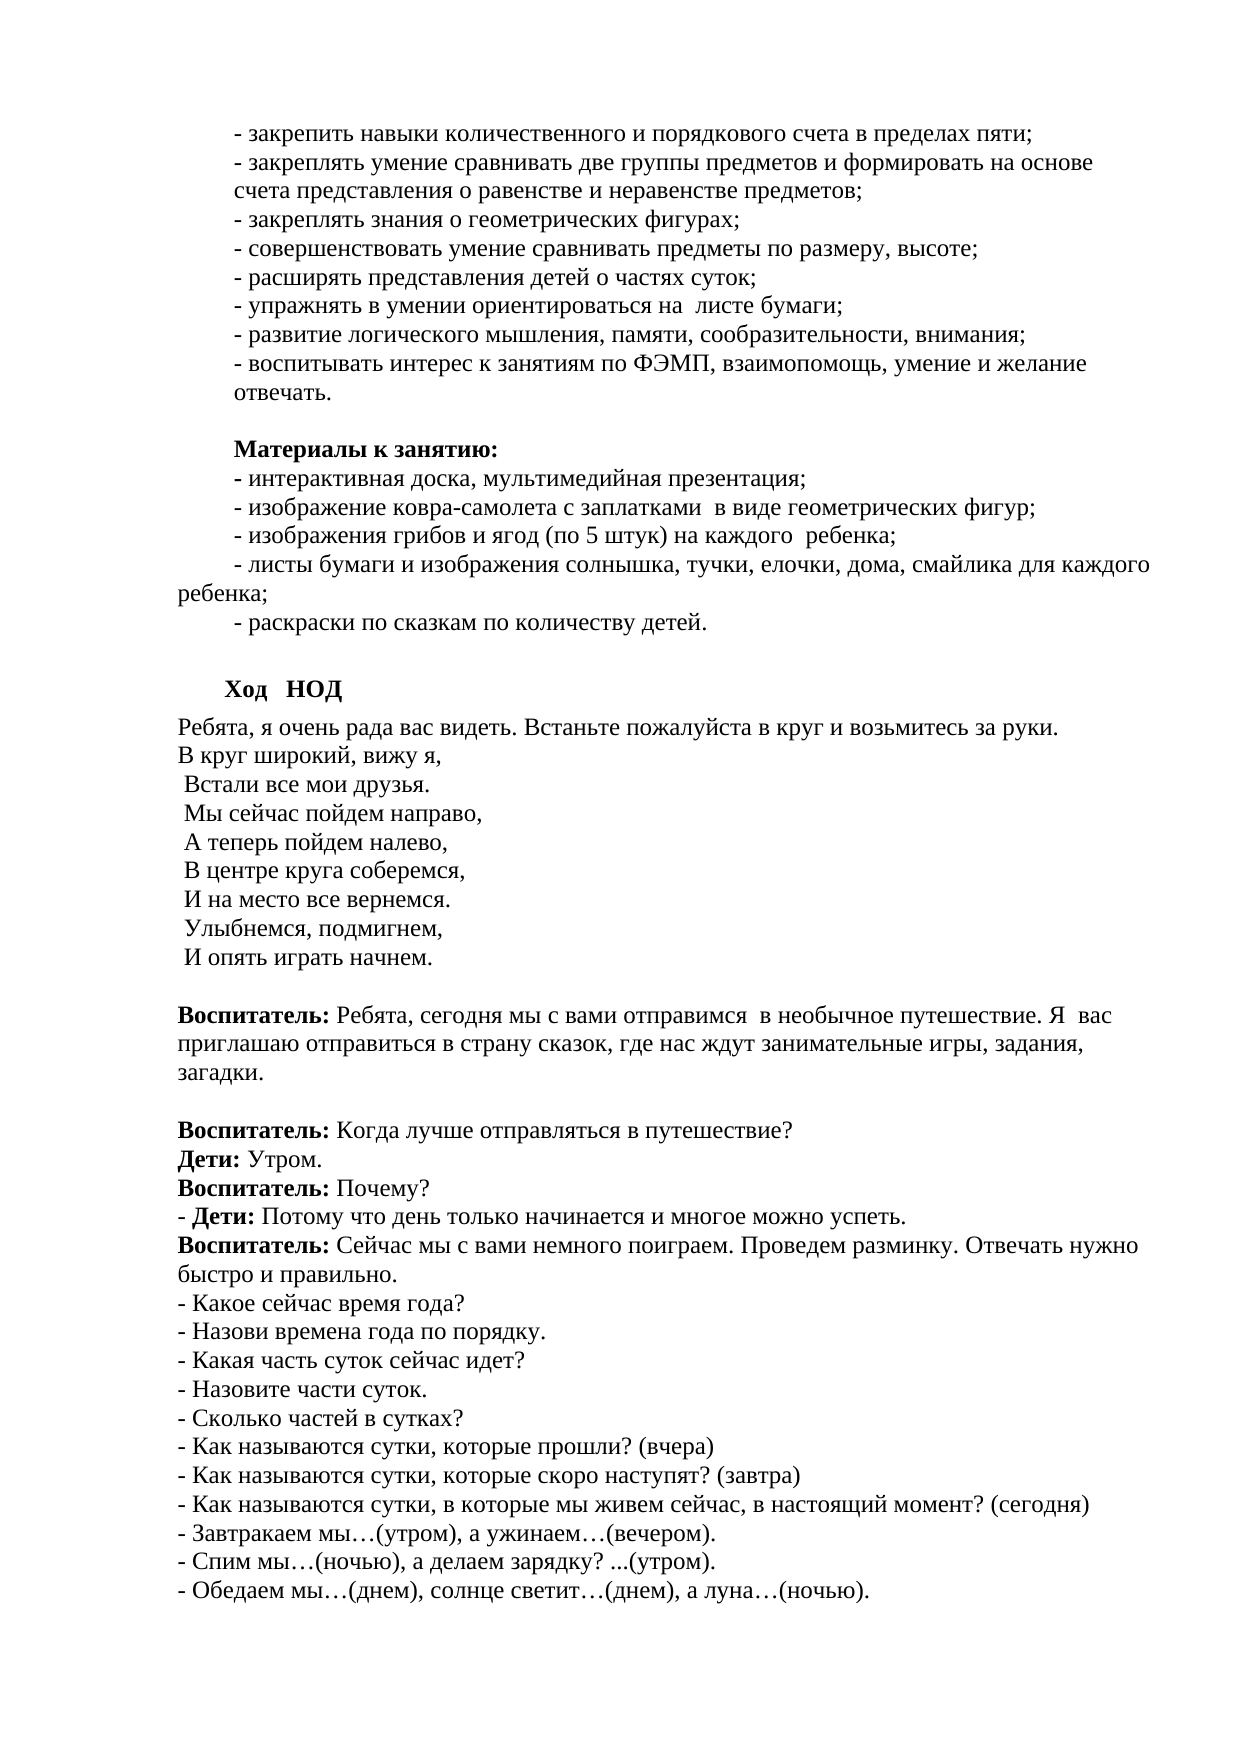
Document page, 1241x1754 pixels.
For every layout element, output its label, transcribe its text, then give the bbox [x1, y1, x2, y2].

text - Какое сейчас время года? [177, 1288, 1152, 1316]
text А теперь пойдем налево, [177, 827, 1152, 856]
text - листы бумаги и изображения солнышка, тучки, елочки, дома, смайлика для каждого ребенка; [177, 549, 1152, 607]
subtitle Воспитатель: Ребята, сегодня мы с вами отправимся в необычное путешествие. Я вас приглашаю отправиться в страну сказок, где нас ждут занимательные игры, задания, загадки. [177, 1000, 1152, 1086]
text - интерактивная доска, мультимедийная презентация; [233, 463, 1152, 492]
text - упражнять в умении ориентироваться на листе бумаги; [233, 291, 1152, 319]
text Встали все мои друзья. [177, 769, 1152, 798]
text - Дети: Потому что день только начинается и многое можно успеть. [177, 1201, 1152, 1230]
text Ребята, я очень рада вас видеть. Встаньте пожалуйста в круг и возьмитесь за руки. [177, 712, 1152, 741]
text Ход НОД [224, 674, 1152, 702]
text И опять играть начнем. [177, 942, 1152, 971]
text Материалы к занятию: [233, 434, 1152, 463]
text Дети: Утром. [177, 1144, 1152, 1173]
text Воспитатель: Сейчас мы с вами немного поиграем. Проведем разминку. Отвечать нужно быстро и правильно. [177, 1230, 1152, 1288]
text - Как называются сутки, в которые мы живем сейчас, в настоящий момент? (сегодня) - Завтракаем мы…(утром), а ужинаем…(вечером). [177, 1489, 1152, 1546]
text В центре круга соберемся, [177, 856, 1152, 884]
text Воспитатель: Когда лучше отправляться в путешествие? [177, 1115, 1152, 1144]
text - изображения грибов и ягод (по 5 штук) на каждого ребенка; [233, 521, 1152, 549]
text - Какая часть суток сейчас идет? [177, 1345, 1152, 1374]
text Мы сейчас пойдем направо, [177, 798, 1152, 827]
text Улыбнемся, подмигнем, [177, 913, 1152, 942]
text - закрепить навыки количественного и порядкового счета в пределах пяти; [233, 118, 1152, 147]
text - закреплять умение сравнивать две группы предметов и формировать на основе счета представления о равенстве и неравенстве предметов; [233, 147, 1152, 204]
text - Сколько частей в сутках? - Как называются сутки, которые прошли? (вчера) - Как называются сутки, которые скоро наступят? (завтра) [177, 1403, 1152, 1489]
text - Обедаем мы…(днем), солнце светит…(днем), а луна…(ночью). [177, 1575, 1152, 1604]
text - раскраски по сказкам по количеству детей. [177, 607, 1152, 636]
text - Назови времена года по порядку. [177, 1316, 1152, 1345]
text - совершенствовать умение сравнивать предметы по размеру, высоте; [233, 233, 1152, 262]
text - воспитывать интерес к занятиям по ФЭМП, взаимопомощь, умение и желание отвечать. [233, 348, 1152, 406]
text В круг широкий, вижу я, [177, 741, 1152, 769]
text Воспитатель: Почему? [177, 1173, 1152, 1201]
text И на место все вернемся. [177, 884, 1152, 913]
text - развитие логического мышления, памяти, сообразительности, внимания; [233, 319, 1152, 348]
text - изображение ковра-самолета с заплатками в виде геометрических фигур; [233, 492, 1152, 521]
text - закреплять знания о геометрических фигурах; [233, 204, 1152, 233]
text - расширять представления детей о частях суток; [233, 262, 1152, 291]
text - Спим мы…(ночью), а делаем зарядку? ...(утром). [177, 1546, 1152, 1575]
text - Назовите части суток. [177, 1374, 1152, 1403]
